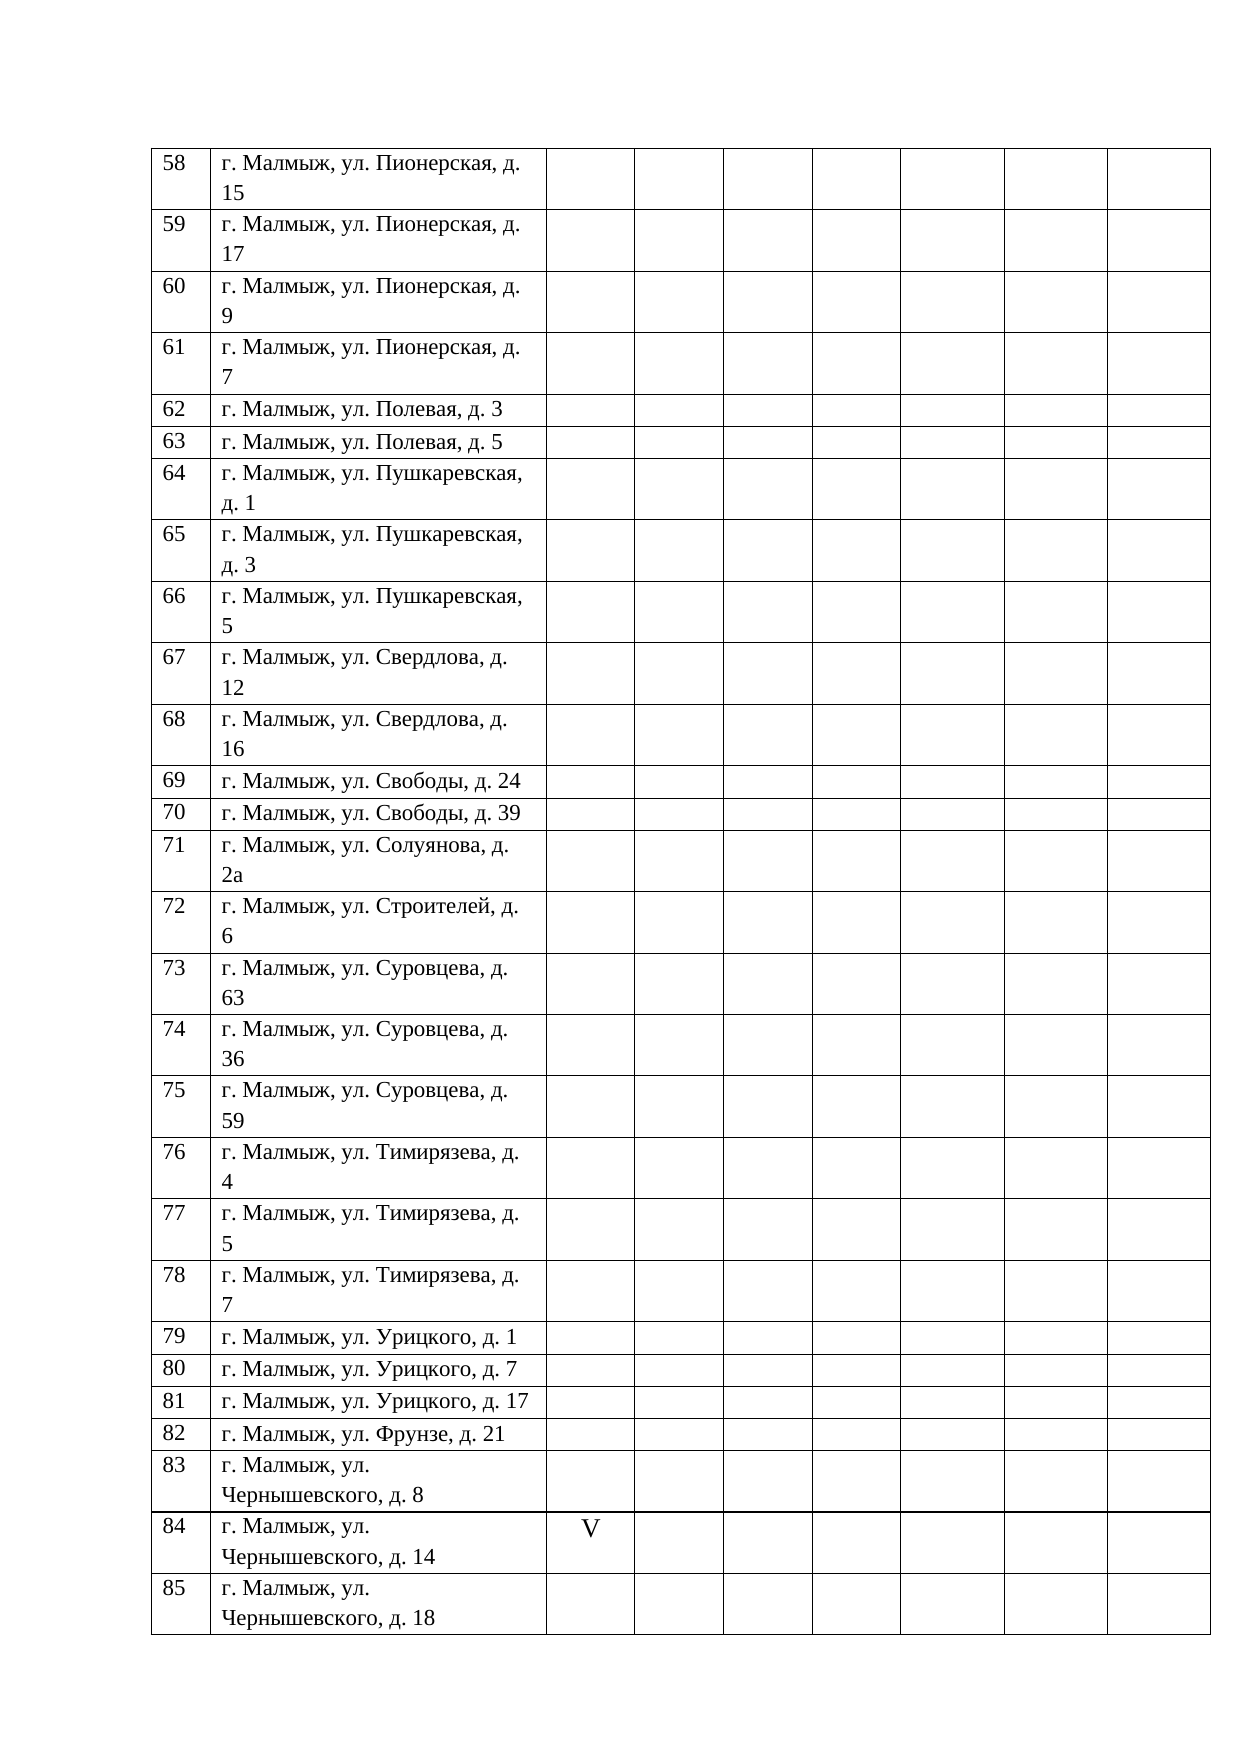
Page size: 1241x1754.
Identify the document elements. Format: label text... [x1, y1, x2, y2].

table_cell [635, 766, 723, 797]
table_cell [547, 766, 634, 797]
table_cell [547, 1076, 634, 1137]
table_cell [813, 1261, 900, 1321]
table_cell 67 [152, 643, 210, 704]
table_cell [813, 1199, 900, 1260]
table_cell [635, 705, 723, 765]
table_cell [901, 1513, 1004, 1573]
table_cell [901, 210, 1004, 271]
table_cell [724, 1015, 812, 1075]
table_cell [547, 395, 634, 426]
table_cell [724, 1419, 812, 1450]
table_cell [813, 582, 900, 642]
table_cell [1108, 1199, 1210, 1260]
table_cell [635, 1355, 723, 1386]
table_cell 82 [152, 1419, 210, 1450]
table_cell [901, 1574, 1004, 1634]
table_cell [724, 1387, 812, 1418]
table_cell 71 [152, 831, 210, 891]
table_cell [1108, 1513, 1210, 1573]
table_cell г. Малмыж, ул. Пушкаревская, д. 1 [211, 459, 546, 519]
table_cell 81 [152, 1387, 210, 1418]
table_cell г. Малмыж, ул. Свободы, д. 24 [211, 766, 546, 797]
table_cell [901, 1419, 1004, 1450]
table_cell г. Малмыж, ул. Чернышевского, д. 8 [211, 1451, 546, 1511]
table_cell 66 [152, 582, 210, 642]
table_cell [901, 1199, 1004, 1260]
table_cell [635, 149, 723, 209]
table_cell [1108, 892, 1210, 952]
table_cell [635, 459, 723, 519]
table_cell [724, 1355, 812, 1386]
table_cell [1005, 1574, 1107, 1634]
table_cell 65 [152, 520, 210, 581]
table_cell [813, 1355, 900, 1386]
table_cell [813, 1387, 900, 1418]
table_cell г. Малмыж, ул. Урицкого, д. 1 [211, 1322, 546, 1353]
table_cell г. Малмыж, ул. Свердлова, д. 12 [211, 643, 546, 704]
table_cell [1005, 1322, 1107, 1353]
table_cell [813, 892, 900, 952]
table_cell [1108, 1138, 1210, 1198]
table_cell 59 [152, 210, 210, 271]
table_cell [1108, 149, 1210, 209]
table_cell [635, 643, 723, 704]
table_cell г. Малмыж, ул. Пионерская, д. 17 [211, 210, 546, 271]
table_cell [724, 395, 812, 426]
table_cell [547, 459, 634, 519]
table_cell [1005, 831, 1107, 891]
table_cell [724, 954, 812, 1014]
table_cell [1108, 1076, 1210, 1137]
table_cell [813, 831, 900, 891]
table_cell 58 [152, 149, 210, 209]
table_cell 62 [152, 395, 210, 426]
table_cell г. Малмыж, ул. Пушкаревская, д. 3 [211, 520, 546, 581]
table_cell 80 [152, 1355, 210, 1386]
table_cell 70 [152, 799, 210, 829]
table_cell [901, 1355, 1004, 1386]
table_cell [901, 954, 1004, 1014]
table_cell [635, 333, 723, 393]
table_cell [901, 705, 1004, 765]
table_cell [724, 1199, 812, 1260]
table_cell г. Малмыж, ул. Суровцева, д. 63 [211, 954, 546, 1014]
table_cell [724, 766, 812, 797]
table_cell [724, 705, 812, 765]
table_cell [635, 1138, 723, 1198]
table_cell [724, 643, 812, 704]
table_cell [547, 210, 634, 271]
table_cell [547, 427, 634, 458]
table_cell [901, 831, 1004, 891]
table_cell [724, 831, 812, 891]
table_cell [635, 1419, 723, 1450]
table_cell [813, 1138, 900, 1198]
table_cell [547, 831, 634, 891]
table_cell [1005, 582, 1107, 642]
table_cell г. Малмыж, ул. Урицкого, д. 17 [211, 1387, 546, 1418]
table_cell [901, 1076, 1004, 1137]
table_cell [813, 766, 900, 797]
table_cell [1005, 643, 1107, 704]
table_cell [547, 799, 634, 829]
table_cell [1005, 427, 1107, 458]
table_cell [901, 643, 1004, 704]
table_cell [1005, 1451, 1107, 1511]
table_cell [901, 1261, 1004, 1321]
table_cell [1108, 1355, 1210, 1386]
table_cell [635, 520, 723, 581]
table_cell [635, 1199, 723, 1260]
table_cell [635, 1322, 723, 1353]
table_cell [1108, 1451, 1210, 1511]
table_cell [547, 1199, 634, 1260]
table_cell [1108, 954, 1210, 1014]
table_cell [901, 1451, 1004, 1511]
table_cell [635, 799, 723, 829]
table_cell [724, 210, 812, 271]
table_cell [1005, 1138, 1107, 1198]
table_cell [635, 1451, 723, 1511]
table_cell [547, 1419, 634, 1450]
table_cell [724, 1076, 812, 1137]
table_cell [1005, 1419, 1107, 1450]
table_cell [547, 954, 634, 1014]
table_cell 72 [152, 892, 210, 952]
table_cell [901, 520, 1004, 581]
table_cell [724, 799, 812, 829]
table_cell [813, 427, 900, 458]
table_cell [724, 520, 812, 581]
table_cell г. Малмыж, ул. Чернышевского, д. 18 [211, 1574, 546, 1634]
table_cell 84 [152, 1513, 210, 1573]
table_cell [1005, 1261, 1107, 1321]
table_cell г. Малмыж, ул. Суровцева, д. 36 [211, 1015, 546, 1075]
table_cell [1108, 1574, 1210, 1634]
table_cell [901, 1322, 1004, 1353]
table_cell [1005, 799, 1107, 829]
table_cell [635, 1015, 723, 1075]
table_cell г. Малмыж, ул. Тимирязева, д. 4 [211, 1138, 546, 1198]
table_cell [813, 1451, 900, 1511]
table_cell [547, 1261, 634, 1321]
table_cell [547, 1387, 634, 1418]
table_cell г. Малмыж, ул. Полевая, д. 3 [211, 395, 546, 426]
table_cell [901, 1015, 1004, 1075]
table_cell [813, 520, 900, 581]
table_cell [1005, 210, 1107, 271]
table_cell [547, 333, 634, 393]
table_cell [901, 766, 1004, 797]
table_cell 68 [152, 705, 210, 765]
table_cell [901, 149, 1004, 209]
table_cell [547, 1015, 634, 1075]
table_cell [724, 1261, 812, 1321]
table_cell 85 [152, 1574, 210, 1634]
table_cell [724, 582, 812, 642]
table_cell г. Малмыж, ул. Урицкого, д. 7 [211, 1355, 546, 1386]
table_cell [635, 395, 723, 426]
table_cell [1005, 1199, 1107, 1260]
table_cell [1108, 272, 1210, 332]
table_cell [901, 427, 1004, 458]
table_cell 64 [152, 459, 210, 519]
table_cell [813, 705, 900, 765]
table_cell [547, 1355, 634, 1386]
table_cell [1005, 333, 1107, 393]
table_cell [1108, 1387, 1210, 1418]
table_cell [813, 210, 900, 271]
table_cell [635, 892, 723, 952]
table_cell 76 [152, 1138, 210, 1198]
table_cell 78 [152, 1261, 210, 1321]
table_cell [813, 1419, 900, 1450]
table_cell [901, 395, 1004, 426]
table_cell [635, 582, 723, 642]
table_cell 75 [152, 1076, 210, 1137]
table_cell [547, 149, 634, 209]
table_cell [1005, 459, 1107, 519]
table_cell г. Малмыж, ул. Свердлова, д. 16 [211, 705, 546, 765]
table_cell [813, 799, 900, 829]
table_cell [813, 1322, 900, 1353]
table_cell [901, 1138, 1004, 1198]
table_cell [1108, 1322, 1210, 1353]
table_cell [547, 643, 634, 704]
table_cell 69 [152, 766, 210, 797]
table_cell г. Малмыж, ул. Пионерская, д. 9 [211, 272, 546, 332]
table_cell [724, 1513, 812, 1573]
table_cell [1005, 1076, 1107, 1137]
table_cell [1108, 799, 1210, 829]
table_cell [901, 892, 1004, 952]
table_cell [635, 1574, 723, 1634]
table_cell [547, 1322, 634, 1353]
table_cell [813, 1574, 900, 1634]
table_cell 79 [152, 1322, 210, 1353]
table_cell [547, 705, 634, 765]
table_cell 74 [152, 1015, 210, 1075]
table_cell г. Малмыж, ул. Строителей, д. 6 [211, 892, 546, 952]
table_cell [1005, 1015, 1107, 1075]
table_cell [813, 643, 900, 704]
table_cell [547, 582, 634, 642]
table_cell [635, 272, 723, 332]
table_cell [547, 1574, 634, 1634]
table_cell [635, 1513, 723, 1573]
table_cell [635, 831, 723, 891]
table_cell [635, 210, 723, 271]
table_cell [813, 149, 900, 209]
table_cell [547, 520, 634, 581]
table_cell [1108, 333, 1210, 393]
table_cell [724, 1138, 812, 1198]
table_cell [1108, 766, 1210, 797]
table_cell г. Малмыж, ул. Свободы, д. 39 [211, 799, 546, 829]
table_cell 63 [152, 427, 210, 458]
table_cell г. Малмыж, ул. Полевая, д. 5 [211, 427, 546, 458]
table_cell [901, 1387, 1004, 1418]
table_cell г. Малмыж, ул. Пионерская, д. 7 [211, 333, 546, 393]
table_cell [547, 892, 634, 952]
table_cell 60 [152, 272, 210, 332]
table_cell [1005, 705, 1107, 765]
table_cell [901, 799, 1004, 829]
table_cell г. Малмыж, ул. Тимирязева, д. 7 [211, 1261, 546, 1321]
table_cell [901, 272, 1004, 332]
table_cell [1005, 892, 1107, 952]
table_cell [1108, 831, 1210, 891]
table_cell V [547, 1513, 634, 1573]
table_cell [547, 1138, 634, 1198]
table_cell [1005, 272, 1107, 332]
table_cell [635, 1261, 723, 1321]
table_cell [1005, 1387, 1107, 1418]
table_cell [547, 272, 634, 332]
table_cell [724, 149, 812, 209]
table_cell [813, 954, 900, 1014]
table_cell [1108, 520, 1210, 581]
table_cell [1108, 582, 1210, 642]
table_cell [724, 427, 812, 458]
table_cell [1005, 1355, 1107, 1386]
table_cell [1108, 210, 1210, 271]
table_cell [1005, 520, 1107, 581]
table_cell [724, 892, 812, 952]
table_cell [1108, 1261, 1210, 1321]
table_cell [901, 459, 1004, 519]
table_cell [1108, 1015, 1210, 1075]
table_cell [1005, 954, 1107, 1014]
table_cell [813, 1513, 900, 1573]
table_cell [724, 1322, 812, 1353]
table_cell г. Малмыж, ул. Пионерская, д. 15 [211, 149, 546, 209]
table_cell [547, 1451, 634, 1511]
table_cell 77 [152, 1199, 210, 1260]
table_cell [1108, 459, 1210, 519]
table_cell г. Малмыж, ул. Чернышевского, д. 14 [211, 1513, 546, 1573]
table_cell [1005, 395, 1107, 426]
table_cell [813, 333, 900, 393]
table_cell [1108, 1419, 1210, 1450]
table_cell [724, 333, 812, 393]
table_cell [813, 395, 900, 426]
table_cell [724, 459, 812, 519]
table_cell [1108, 395, 1210, 426]
table_cell [1005, 766, 1107, 797]
table_cell [635, 427, 723, 458]
table_cell [724, 272, 812, 332]
table_cell [635, 1387, 723, 1418]
table_cell 83 [152, 1451, 210, 1511]
table_cell [635, 1076, 723, 1137]
table_cell г. Малмыж, ул. Пушкаревская, 5 [211, 582, 546, 642]
table_cell [1005, 1513, 1107, 1573]
table_cell [813, 1015, 900, 1075]
table_cell [724, 1451, 812, 1511]
table_cell 73 [152, 954, 210, 1014]
table_cell [813, 272, 900, 332]
table_cell [635, 954, 723, 1014]
table_cell г. Малмыж, ул. Фрунзе, д. 21 [211, 1419, 546, 1450]
table_cell [1108, 705, 1210, 765]
table_cell [1108, 427, 1210, 458]
table_cell [813, 1076, 900, 1137]
table_cell [1005, 149, 1107, 209]
table_cell [901, 333, 1004, 393]
table_cell г. Малмыж, ул. Солуянова, д. 2а [211, 831, 546, 891]
table_cell г. Малмыж, ул. Тимирязева, д. 5 [211, 1199, 546, 1260]
table_cell [1108, 643, 1210, 704]
table_cell [901, 582, 1004, 642]
table_cell [724, 1574, 812, 1634]
table_cell 61 [152, 333, 210, 393]
table_cell г. Малмыж, ул. Суровцева, д. 59 [211, 1076, 546, 1137]
table_cell [813, 459, 900, 519]
